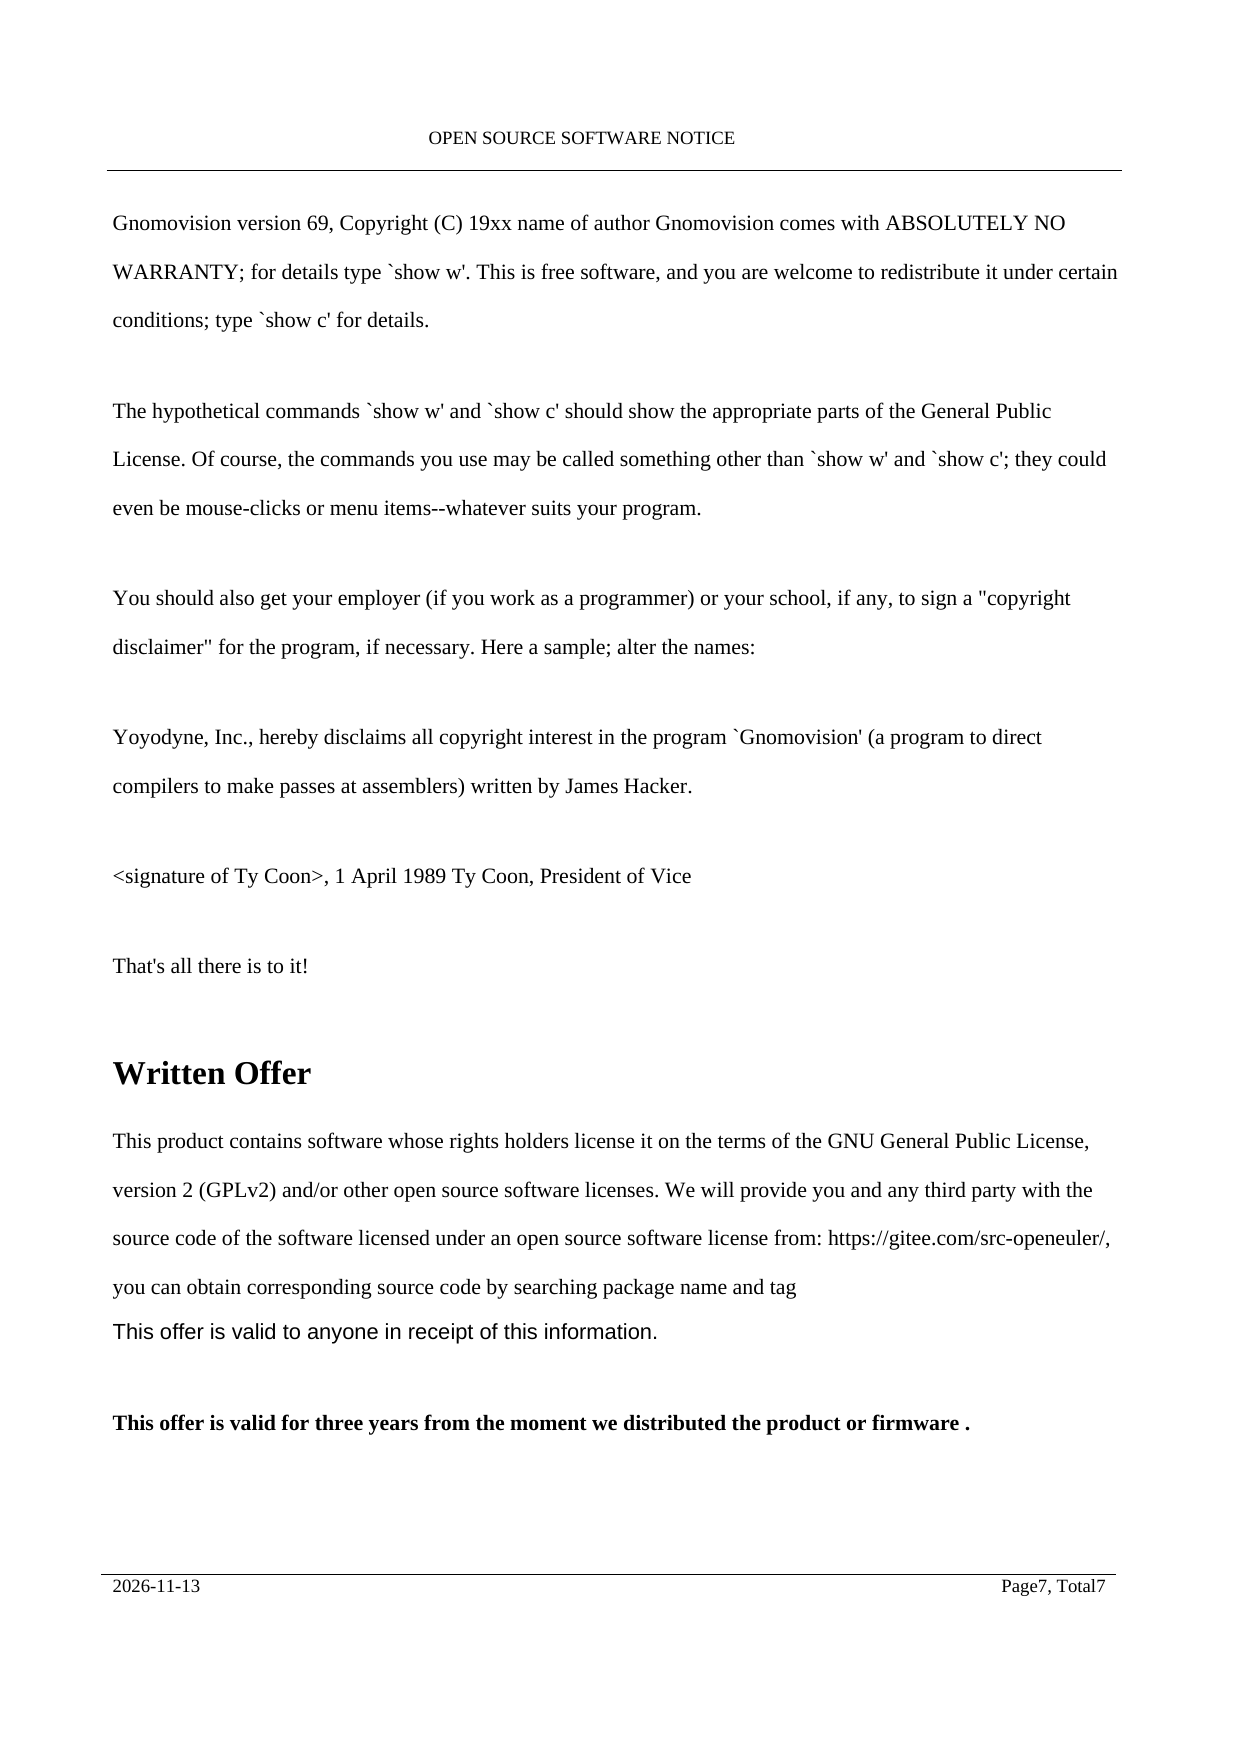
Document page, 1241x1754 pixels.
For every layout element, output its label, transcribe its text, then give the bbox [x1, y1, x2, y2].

text Yoyodyne, Inc., hereby disclaims all copyright interest in the program `Gnomovision' (a program to direct compilers to make passes at assemblers) written by James Hacker. [112, 721, 1128, 802]
text You should also get your employer (if you work as a programmer) or your school, if any, to sign a "copyright disclaimer" for the program, if necessary. Here a sample; alter the names: [112, 582, 1128, 663]
text This offer is valid for three years from the moment we distributed the product or firmware . [112, 1406, 1128, 1438]
text That's all there is to it! [112, 950, 1128, 982]
text This product contains software whose rights holders license it on the terms of the GNU General Public License, version 2 (GPLv2) and/or other open source software licenses. We will provide you and any third party with the source code of the software licensed under an open source software license from: https://gitee.com/src-openeuler/, you can obtain corresponding source code by searching package name and tag [112, 1124, 1128, 1303]
text This offer is valid to anyone in receipt of this information. [112, 1316, 1128, 1348]
text Gnomovision version 69, Copyright (C) 19xx name of author Gnomovision comes with ABSOLUTELY NO WARRANTY; for details type `show w'. This is free software, and you are welcome to redistribute it under certain conditions; type `show c' for details. [112, 206, 1128, 336]
text Written Offer [112, 1040, 1128, 1105]
text The hypothetical commands `show w' and `show c' should show the appropriate parts of the General Public License. Of course, the commands you use may be called something other than `show w' and `show c'; they could even be mouse-clicks or menu items--whatever suits your program. [112, 394, 1128, 524]
text <signature of Ty Coon>, 1 April 1989 Ty Coon, President of Vice [112, 860, 1128, 892]
